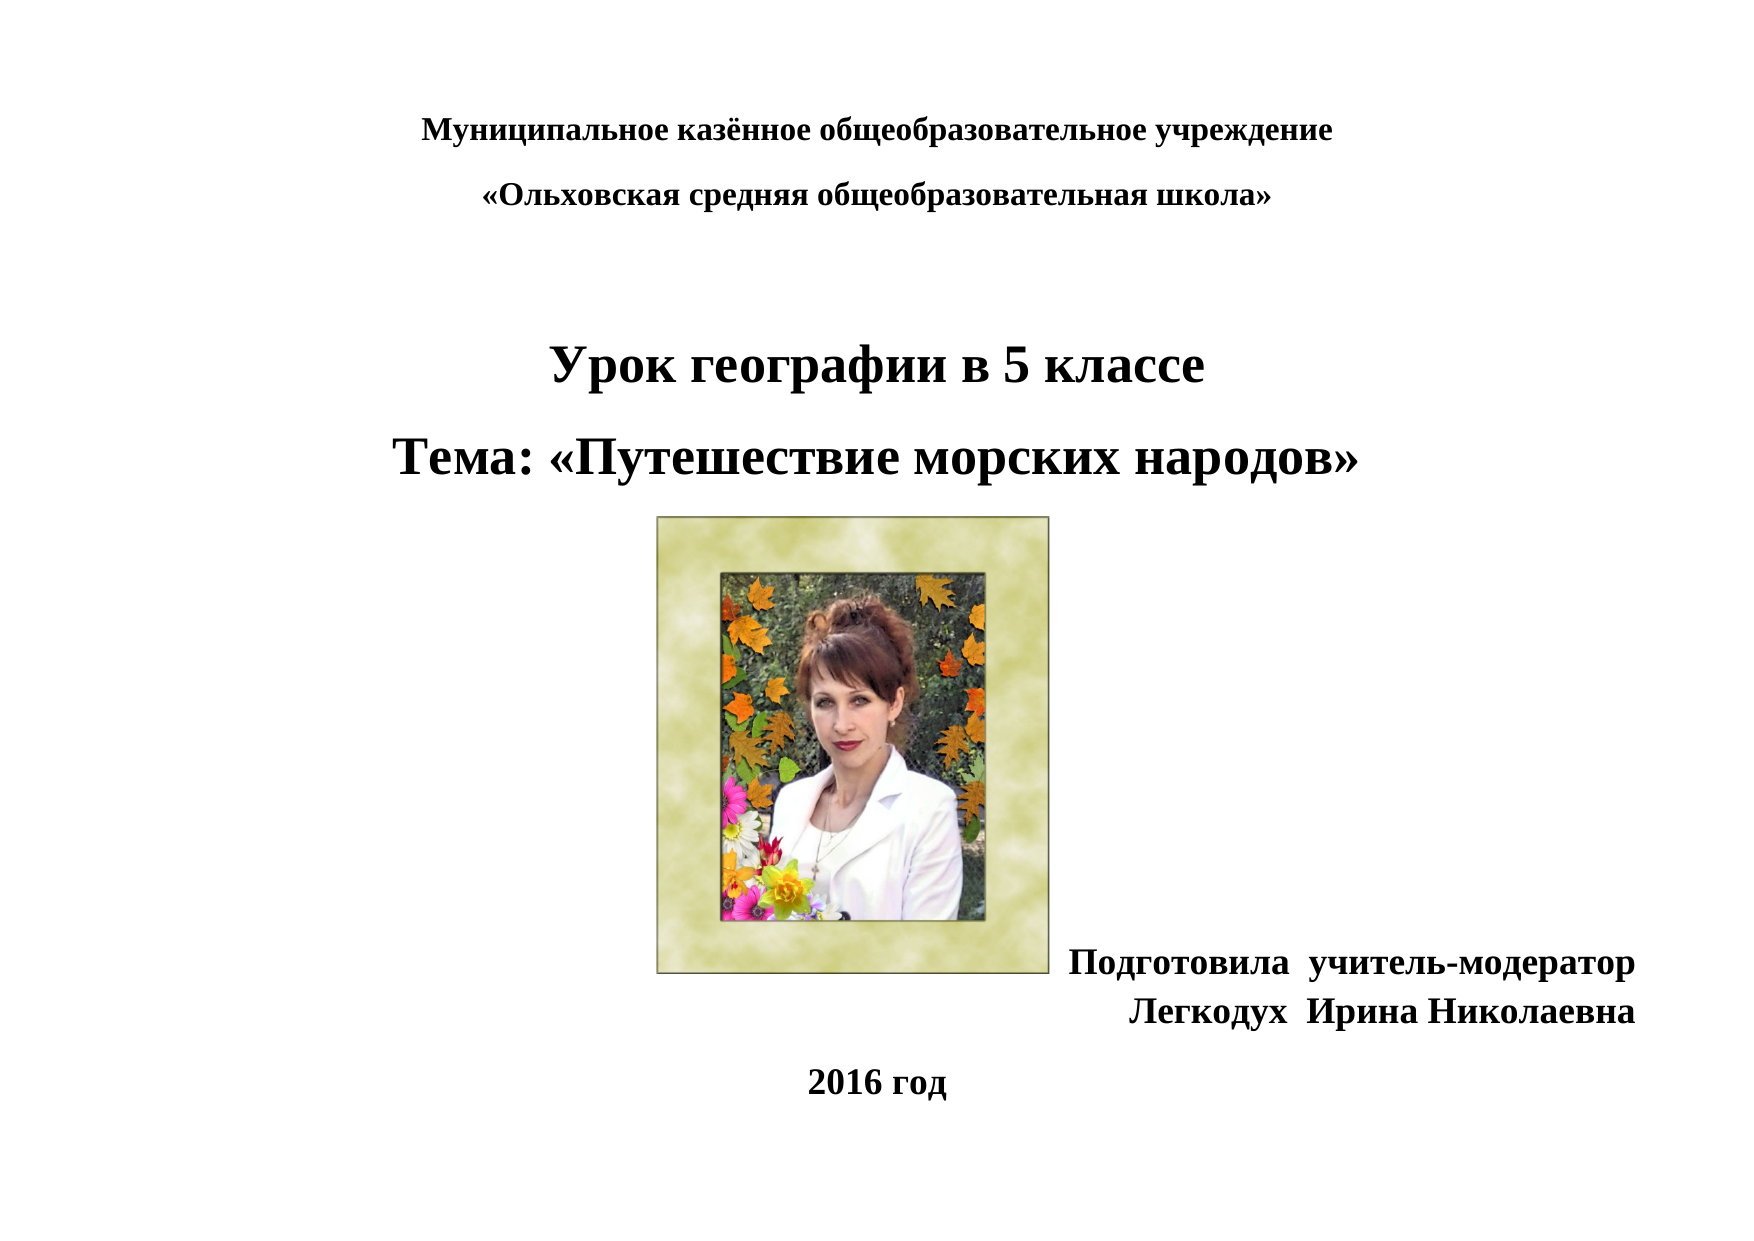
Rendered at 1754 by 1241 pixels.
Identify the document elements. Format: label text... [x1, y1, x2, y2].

text 2016 год [118, 1059, 1636, 1102]
text Тема: «Путешествие морских народов» [118, 424, 1636, 486]
text Муниципальное казённое общеобразовательное учреждение [118, 109, 1636, 148]
text Урок географии в 5 классе [118, 331, 1636, 394]
text Подготовила учитель-модератор Легкодух Ирина Николаевна [118, 516, 1636, 1032]
text «Ольховская средняя общеобразовательная школа» [118, 174, 1636, 212]
picture [656, 516, 1050, 974]
